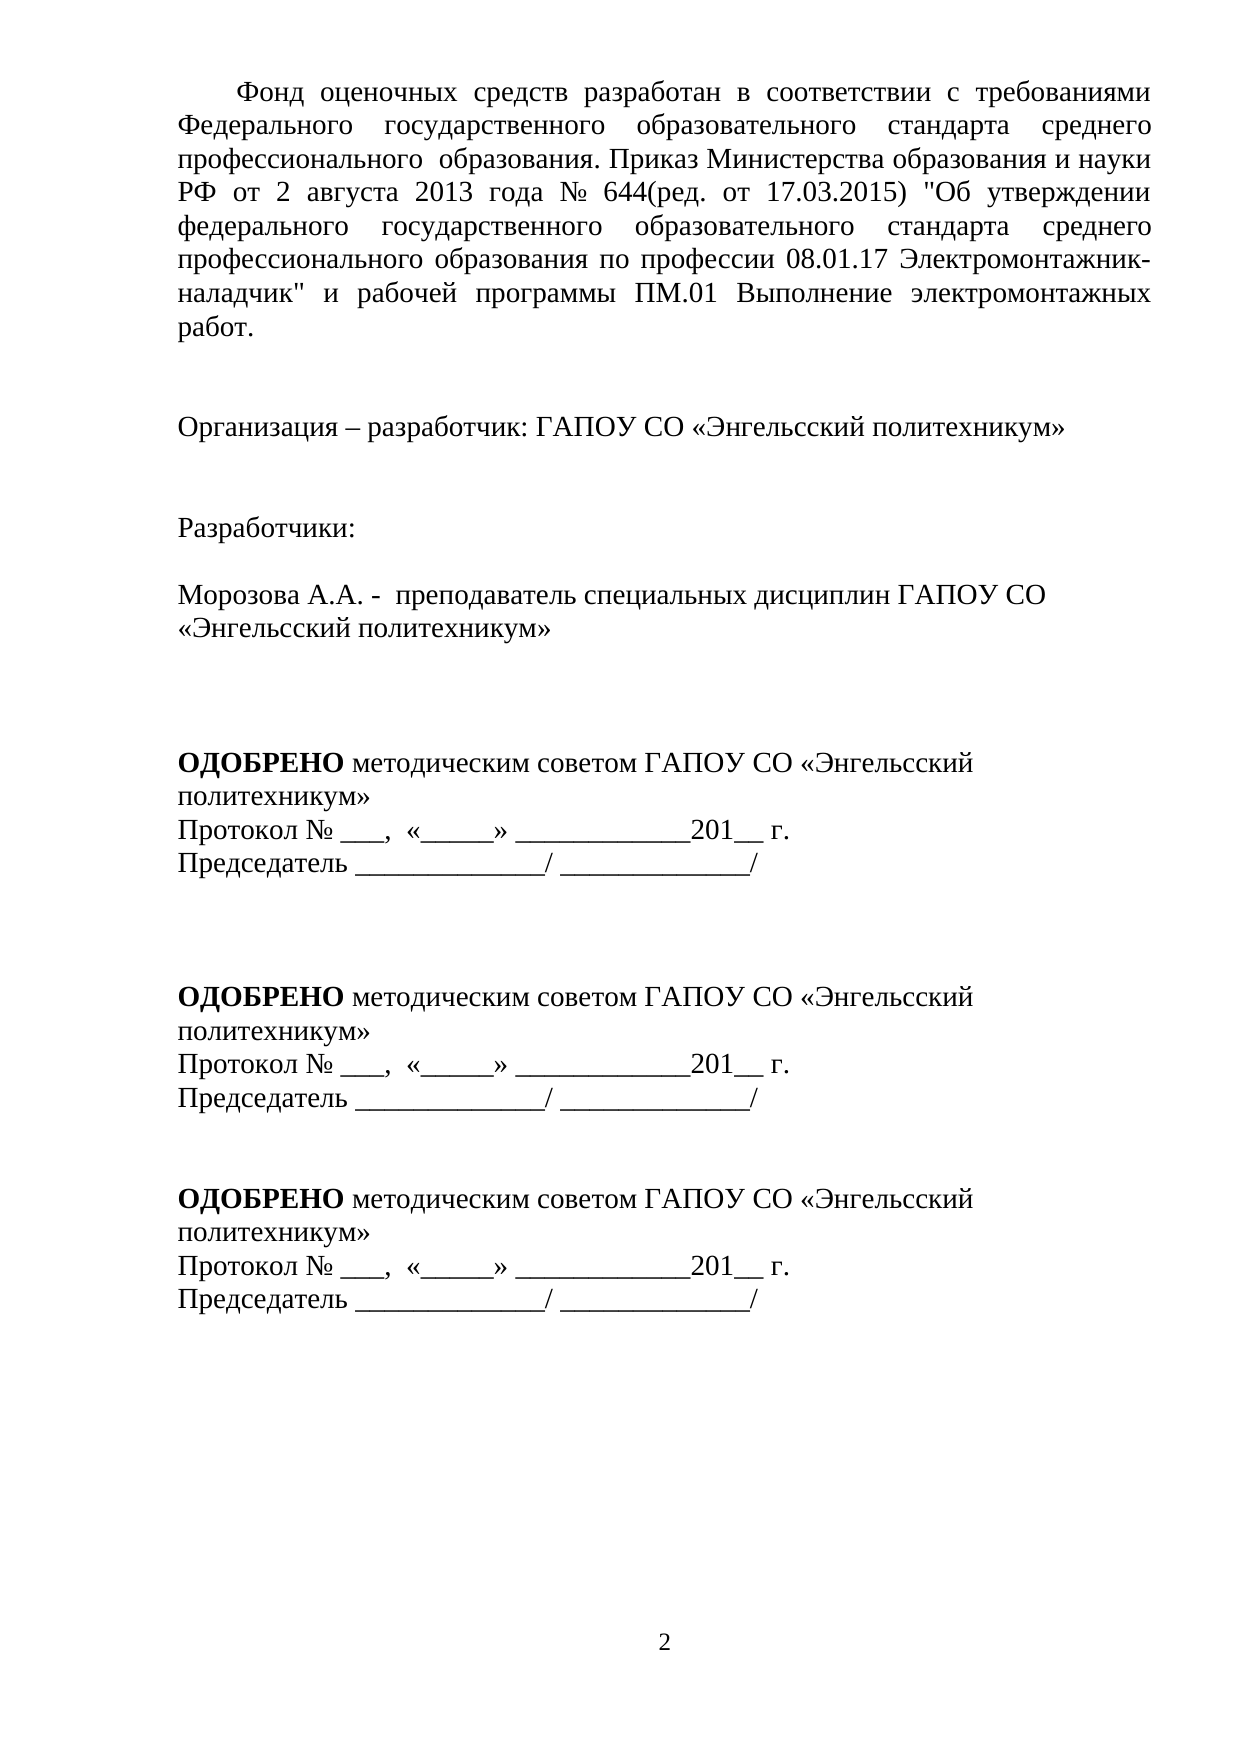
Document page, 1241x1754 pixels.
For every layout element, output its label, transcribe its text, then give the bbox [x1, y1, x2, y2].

text ОДОБРЕНО методическим советом ГАПОУ СО «Энгельсский политехникум» [177, 979, 1152, 1047]
text Разработчики: [177, 510, 1152, 543]
text ОДОБРЕНО методическим советом ГАПОУ СО «Энгельсский политехникум» [177, 1181, 1152, 1248]
text Протокол № ___, «_____» ____________201__ г. [177, 812, 1152, 845]
text Протокол № ___, «_____» ____________201__ г. [177, 1248, 1152, 1281]
text Организация – разработчик: ГАПОУ СО «Энгельсский политехникум» [177, 409, 1152, 443]
text Фонд оценочных средств разработан в соответствии с требованиями Федерального государственного образовательного стандарта среднего профессионального образования. Приказ Министерства образования и науки РФ от 2 августа 2013 года № 644(ред. от 17.03.2015) "Об утверждении федерального государственного образовательного стандарта среднего профессионального образования по профессии 08.01.17 Электромонтажник- наладчик" и рабочей программы ПМ.01 Выполнение электромонтажных работ. [177, 74, 1152, 342]
text ОДОБРЕНО методическим советом ГАПОУ СО «Энгельсский политехникум» [177, 745, 1152, 812]
text Председатель _____________/ _____________/ [177, 1281, 1152, 1315]
text Протокол № ___, «_____» ____________201__ г. [177, 1047, 1152, 1080]
text Морозова А.А. - преподаватель специальных дисциплин ГАПОУ СО «Энгельсский политехникум» [177, 577, 1152, 644]
text Председатель _____________/ _____________/ [177, 1080, 1152, 1114]
text Председатель _____________/ _____________/ [177, 845, 1152, 879]
